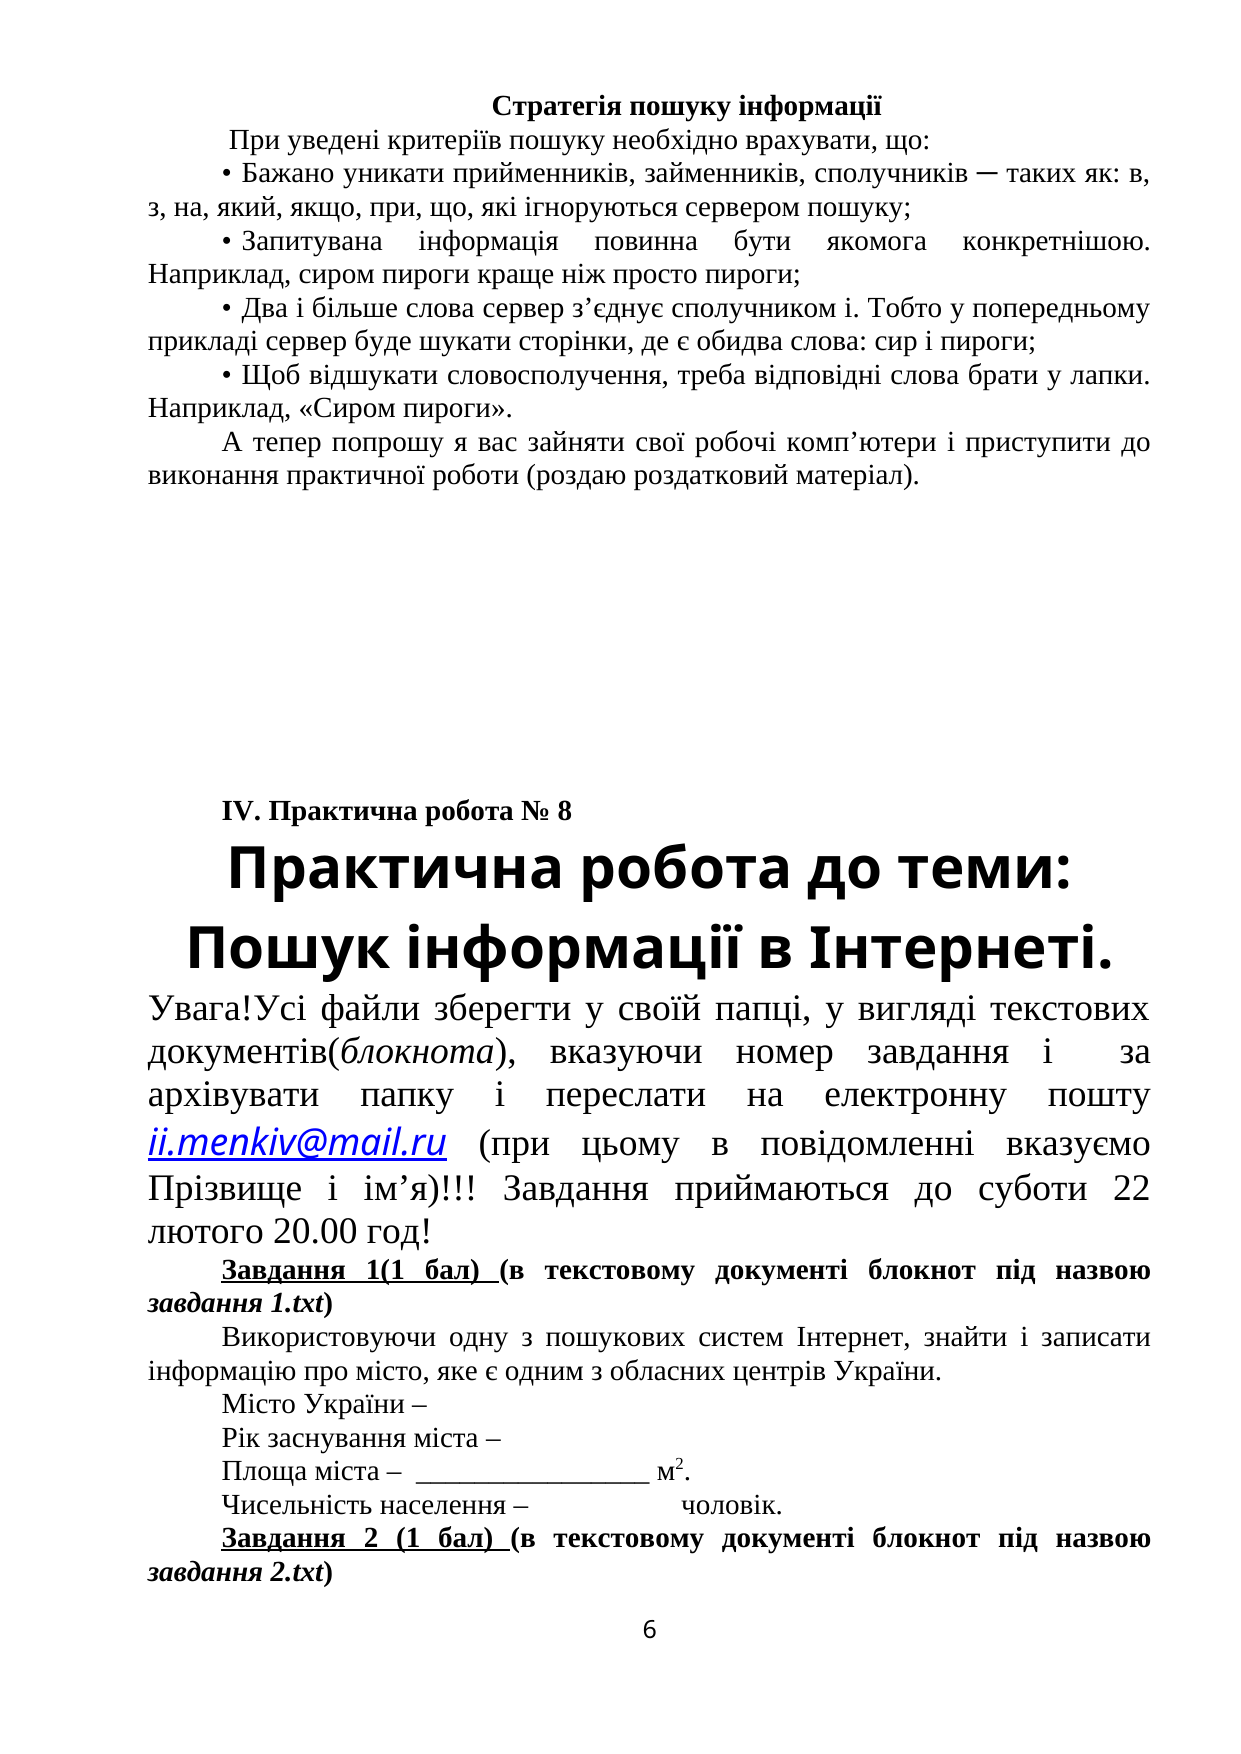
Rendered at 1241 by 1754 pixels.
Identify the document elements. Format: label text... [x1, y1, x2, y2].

text Чисельність населення – чоловік. [148, 1487, 1152, 1520]
text Практична робота до теми: Пошук інформації в Інтернеті. [148, 826, 1152, 985]
text Увага!Усі файли зберегти у своїй папці, у вигляді текстових документів(блокнота), вказуючи номер завдання і за архівувати папку і переслати на електронну пошту ii.menkiv@mail.ru (при цьому в повідомленні вказуємо Прізвище і ім’я)!!! Завдання приймаються до суботи 22 лютого 20.00 год! [148, 985, 1152, 1252]
text А тепер попрошу я вас зайняти свої робочі комп’ютери і приступити до виконання практичної роботи (роздаю роздатковий матеріал). [148, 424, 1152, 491]
text Завдання 1(1 бал) (в текстовому документі блокнот під назвою завдання 1.txt) [148, 1252, 1152, 1319]
text IV. Практична робота № 8 [148, 793, 1152, 826]
text Завдання 2 (1 бал) (в текстовому документі блокнот під назвою завдання 2.txt) [148, 1520, 1152, 1587]
text Місто України – [148, 1386, 1152, 1420]
text Стратегія пошуку інформації [148, 88, 1152, 122]
text Рік заснування міста – [148, 1420, 1152, 1453]
text Площа міста – ________________ м2. [148, 1453, 1152, 1487]
text • Щоб відшукати словосполучення, треба відповідні слова брати у лапки. Наприклад, «Сиром пироги». [148, 357, 1152, 424]
text Використовуючи одну з пошукових систем Інтернет, знайти і записати інформацію про місто, яке є одним з обласних центрів України. [148, 1319, 1152, 1386]
text • Бажано уникати прийменників, займенників, сполучників ─ таких як: в, з, на, який, якщо, при, що, які ігноруються сервером пошуку; [148, 156, 1152, 223]
text • Два і більше слова сервер з’єднує сполучником і. Тобто у попередньому прикладі сервер буде шукати сторінки, де є обидва слова: сир і пироги; [148, 290, 1152, 357]
text • Запитувана інформація повинна бути якомога конкретнішою. Наприклад, сиром пироги краще ніж просто пироги; [148, 223, 1152, 290]
text При уведені критеріїв пошуку необхідно врахувати, що: [148, 122, 1152, 156]
